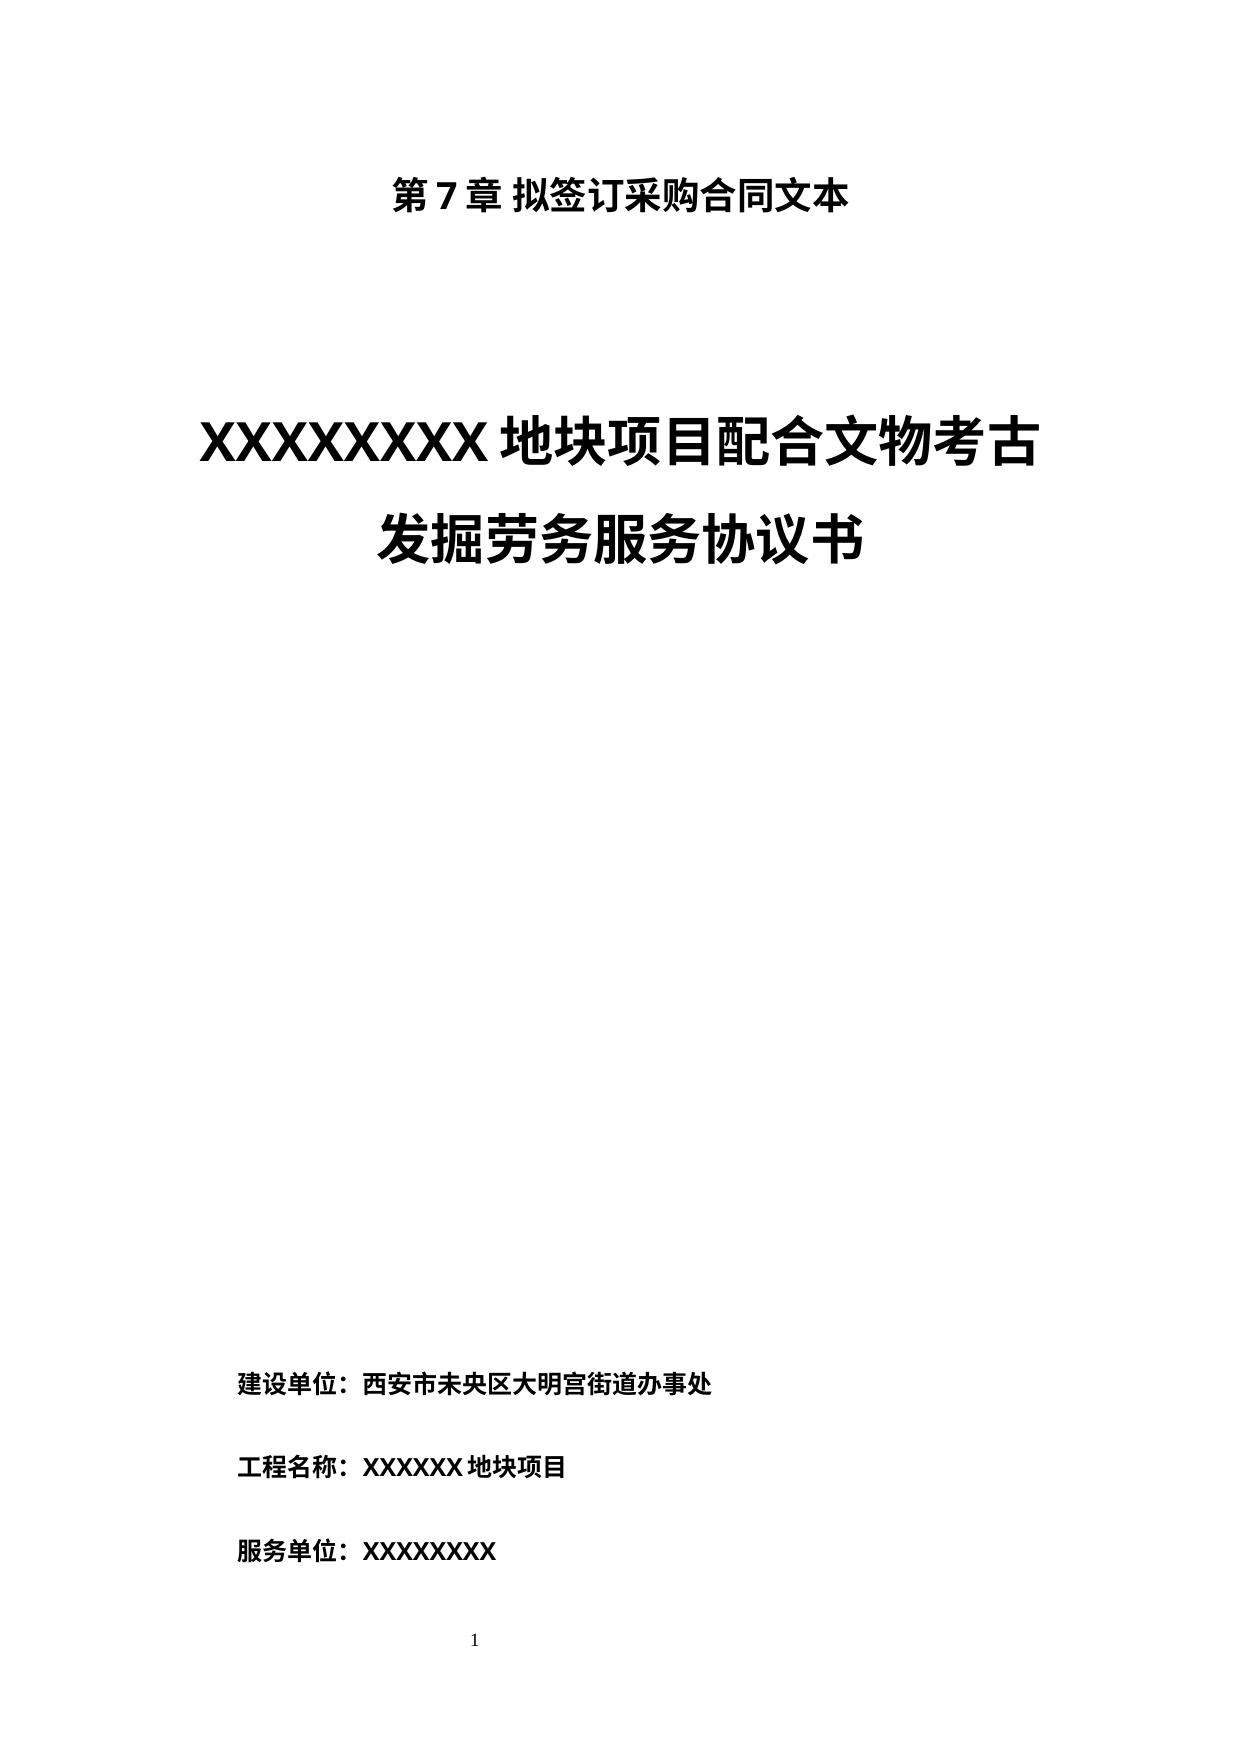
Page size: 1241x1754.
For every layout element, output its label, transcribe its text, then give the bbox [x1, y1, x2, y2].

text 建设单位：西安市未央区大明宫街道办事处 [187, 1350, 1053, 1415]
text XXXXXXXX地块项目配合文物考古 [187, 389, 1053, 487]
text 发掘劳务服务协议书 [187, 487, 1053, 584]
text 服务单位：XXXXXXXX [187, 1517, 1053, 1582]
text 工程名称：XXXXXX地块项目 [187, 1433, 1053, 1498]
text 第7章 拟签订采购合同文本 [187, 162, 1053, 227]
